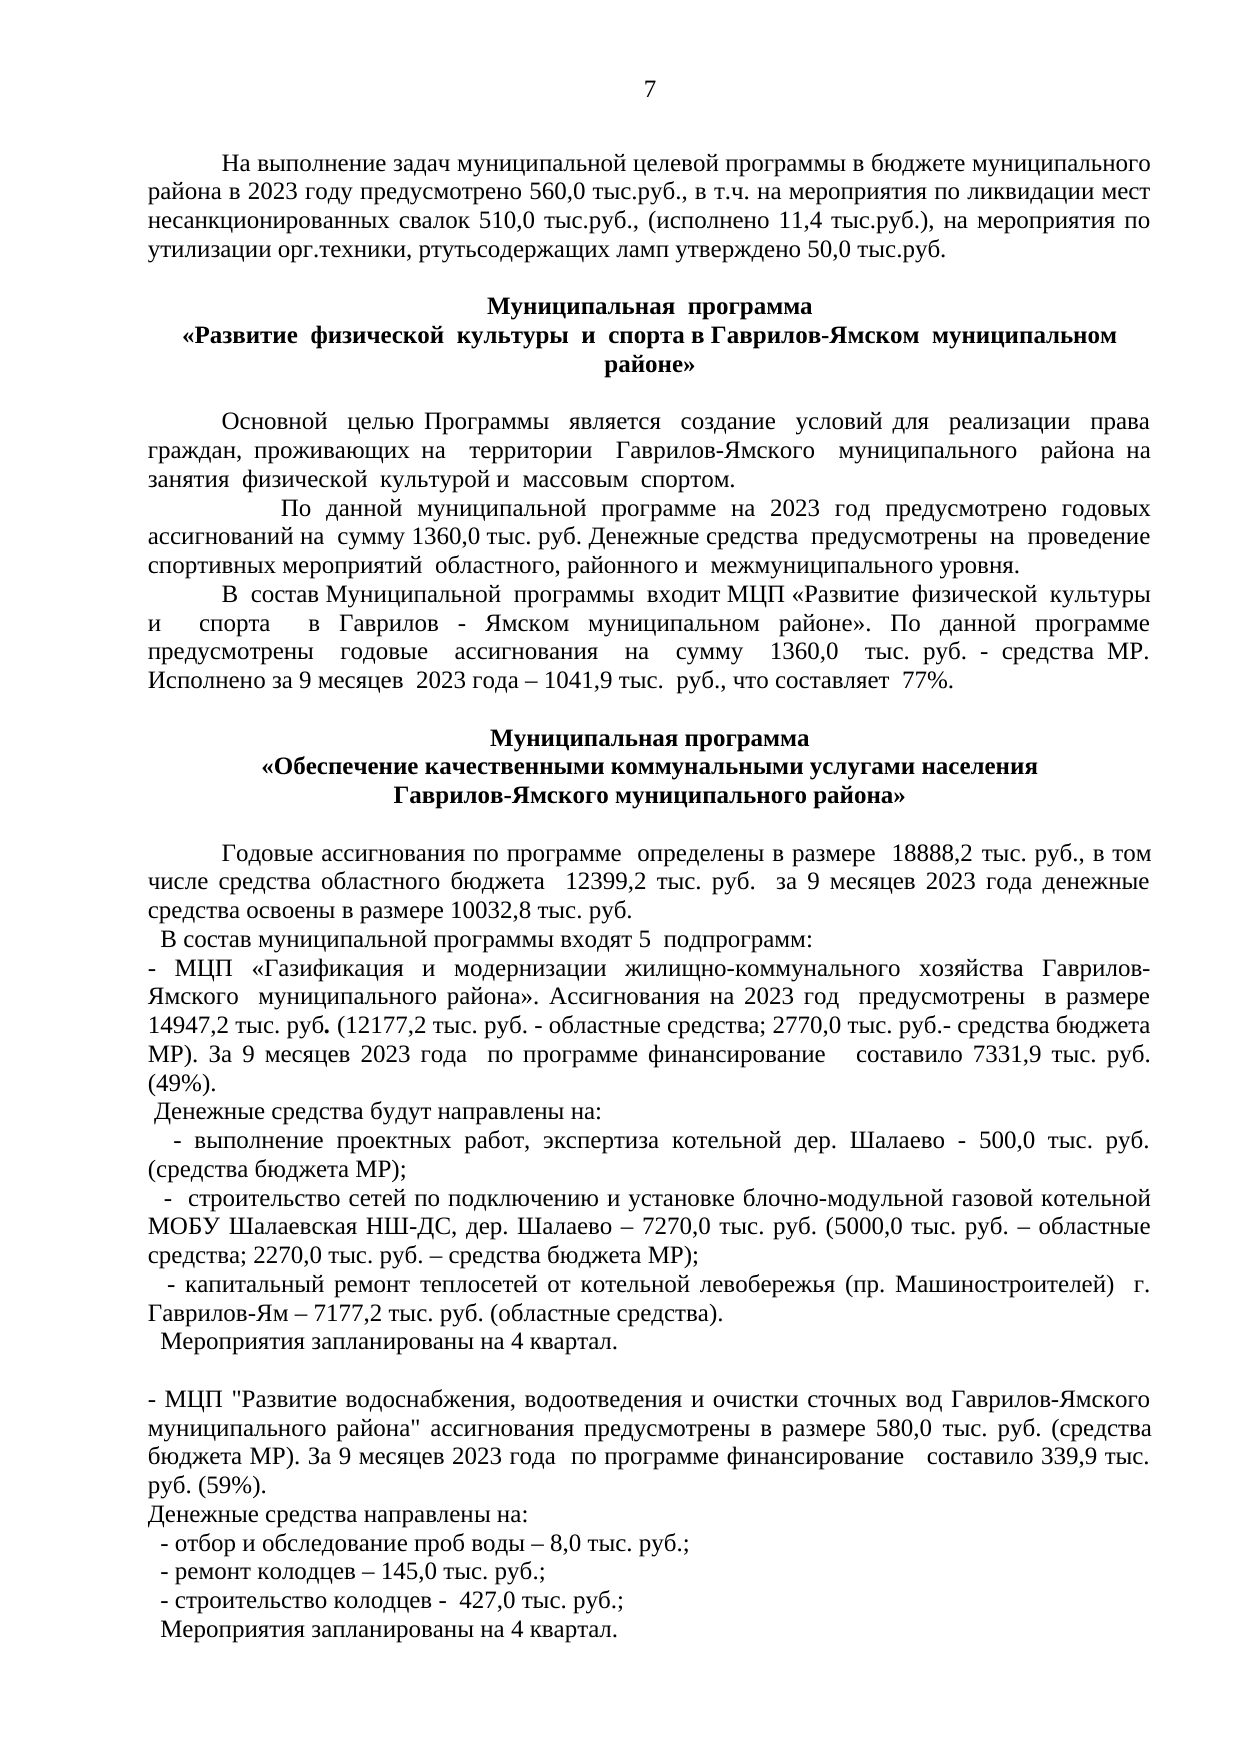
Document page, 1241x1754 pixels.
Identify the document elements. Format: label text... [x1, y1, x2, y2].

text На выполнение задач муниципальной целевой программы в бюджете муниципального района в 2023 году предусмотрено 560,0 тыс.руб., в т.ч. на мероприятия по ликвидации мест несанкционированных свалок 510,0 тыс.руб., (исполнено 11,4 тыс.руб.), на мероприятия по утилизации орг.техники, ртутьсодержащих ламп утверждено 50,0 тыс.руб. [148, 148, 1152, 263]
text - капитальный ремонт теплосетей от котельной левобережья (пр. Машиностроителей) г. Гаврилов-Ям – 7177,2 тыс. руб. (областные средства). [148, 1269, 1152, 1326]
text - МЦП "Развитие водоснабжения, водоотведения и очистки сточных вод Гаврилов-Ямского муниципального района" ассигнования предусмотрены в размере 580,0 тыс. руб. (средства бюджета МР). За 9 месяцев 2023 года по программе финансирование составило 339,9 тыс. руб. (59%). [148, 1384, 1152, 1499]
text Основной целью Программы является создание условий для реализации права граждан, проживающих на территории Гаврилов-Ямского муниципального района на занятия физической культурой и массовым спортом. [148, 406, 1152, 493]
text Мероприятия запланированы на 4 квартал. [148, 1326, 1152, 1355]
text В состав муниципальной программы входят 5 подпрограмм: [148, 924, 1152, 953]
text - МЦП «Газификация и модернизации жилищно-коммунального хозяйства Гаврилов-Ямского муниципального района». Ассигнования на 2023 год предусмотрены в размере 14947,2 тыс. руб. (12177,2 тыс. руб. - областные средства; 2770,0 тыс. руб.- средства бюджета МР). За 9 месяцев 2023 года по программе финансирование составило 7331,9 тыс. руб. (49%). [148, 953, 1152, 1096]
text Годовые ассигнования по программе определены в размере 18888,2 тыс. руб., в том числе средства областного бюджета 12399,2 тыс. руб. за 9 месяцев 2023 года денежные средства освоены в размере 10032,8 тыс. руб. [148, 838, 1152, 924]
text - выполнение проектных работ, экспертиза котельной дер. Шалаево - 500,0 тыс. руб. (средства бюджета МР); [148, 1125, 1152, 1183]
text Муниципальная программа [148, 723, 1152, 751]
text Денежные средства направлены на: [148, 1499, 1152, 1528]
text - ремонт колодцев – 145,0 тыс. руб.; [148, 1556, 1152, 1585]
text Мероприятия запланированы на 4 квартал. [148, 1614, 1152, 1643]
text - строительство колодцев - 427,0 тыс. руб.; [148, 1585, 1152, 1614]
text Денежные средства будут направлены на: [148, 1096, 1152, 1125]
text «Обеспечение качественными коммунальными услугами населения [148, 751, 1152, 780]
text По данной муниципальной программе на 2023 год предусмотрено годовых ассигнований на сумму 1360,0 тыс. руб. Денежные средства предусмотрены на проведение спортивных мероприятий областного, районного и межмуниципального уровня. [148, 493, 1152, 579]
text «Развитие физической культуры и спорта в Гаврилов-Ямском муниципальном районе» [148, 320, 1152, 378]
text - отбор и обследование проб воды – 8,0 тыс. руб.; [148, 1528, 1152, 1556]
text Гаврилов-Ямского муниципального района» [148, 780, 1152, 809]
text - строительство сетей по подключению и установке блочно-модульной газовой котельной МОБУ Шалаевская НШ-ДС, дер. Шалаево – 7270,0 тыс. руб. (5000,0 тыс. руб. – областные средства; 2270,0 тыс. руб. – средства бюджета МР); [148, 1183, 1152, 1269]
text В состав Муниципальной программы входит МЦП «Развитие физической культуры и спорта в Гаврилов - Ямском муниципальном районе». По данной программе предусмотрены годовые ассигнования на сумму 1360,0 тыс. руб. - средства МР. Исполнено за 9 месяцев 2023 года – 1041,9 тыс. руб., что составляет 77%. [148, 579, 1152, 694]
text Муниципальная программа [148, 291, 1152, 320]
